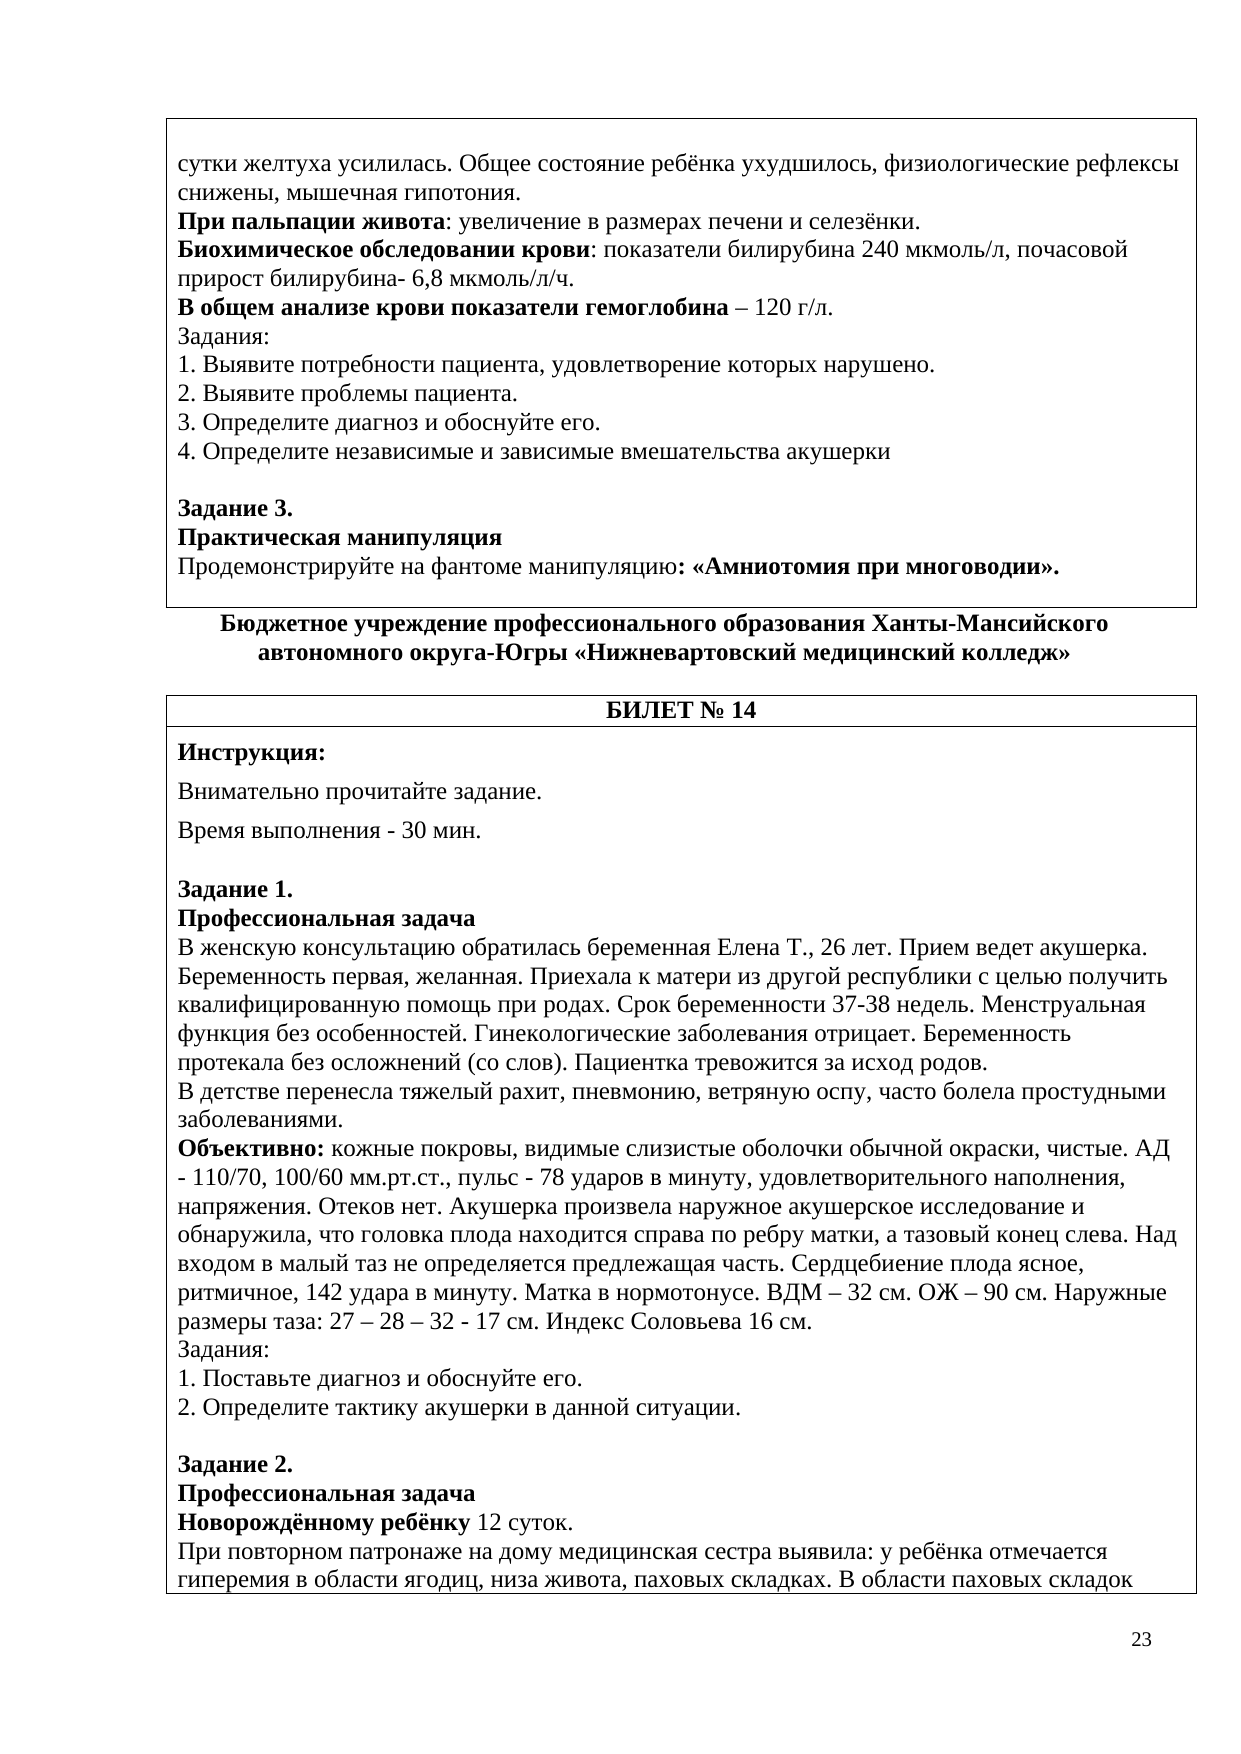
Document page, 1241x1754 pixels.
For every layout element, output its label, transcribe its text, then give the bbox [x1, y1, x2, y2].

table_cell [167, 727, 1196, 1593]
text Бюджетное учреждение профессионального образования Ханты-Мансийского автономного округа-Югры «Нижневартовский медицинский колледж» [177, 608, 1152, 666]
table_header БИЛЕТ № 14 [167, 696, 1196, 726]
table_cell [167, 119, 1196, 607]
